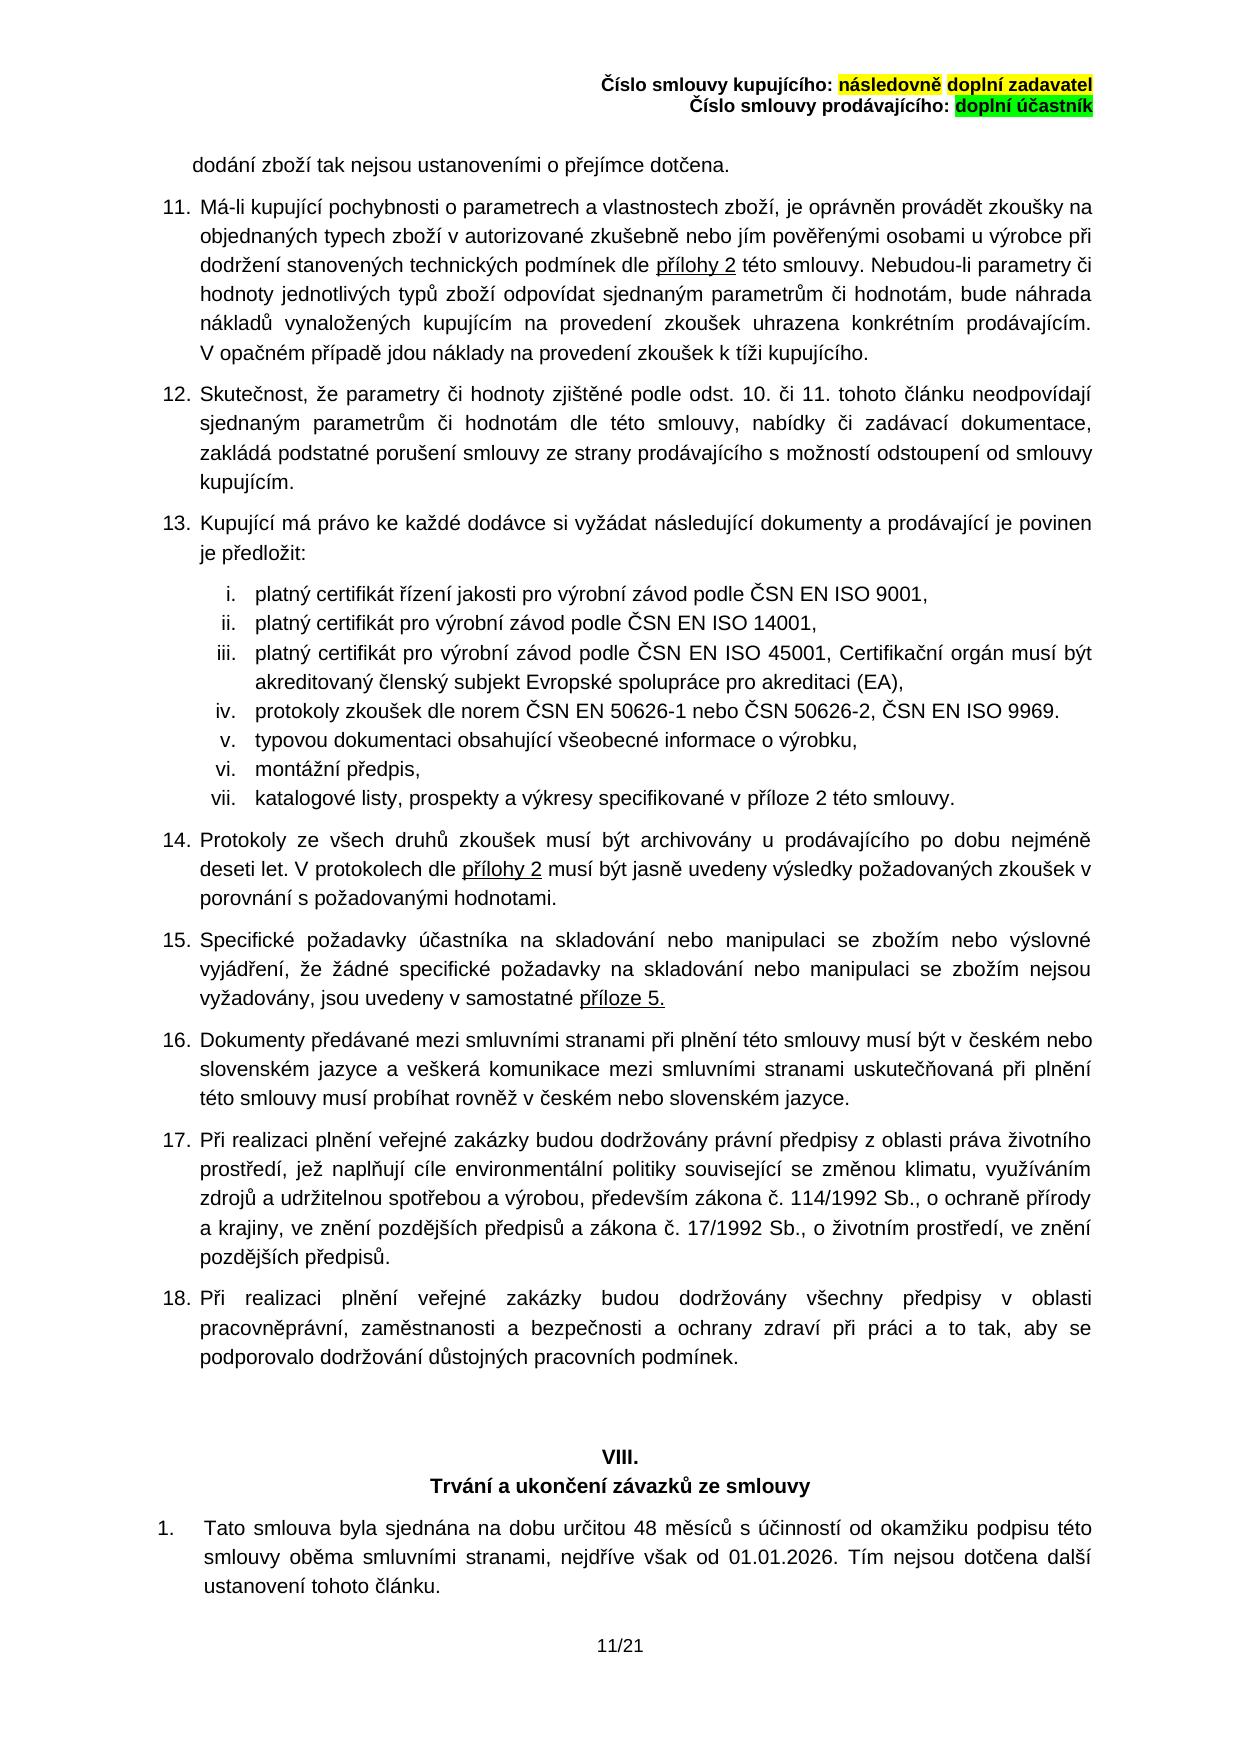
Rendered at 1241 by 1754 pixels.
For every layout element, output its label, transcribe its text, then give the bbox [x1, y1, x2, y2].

list Specifické požadavky účastníka na skladování nebo manipulaci se zbožím nebo výslovné vyjádření, že žádné specifické požadavky na skladování nebo manipulaci se zbožím nejsou vyžadovány, jsou uvedeny v samostatné příloze 5. [162, 923, 1093, 1010]
list platný certifikát řízení jakosti pro výrobní závod podle ČSN EN ISO 9001, [236, 577, 1093, 606]
list platný certifikát pro výrobní závod podle ČSN EN ISO 14001, [236, 606, 1093, 635]
list typovou dokumentaci obsahující všeobecné informace o výrobku, [236, 723, 1093, 752]
list Při realizaci plnění veřejné zakázky budou dodržovány právní předpisy z oblasti práva životního prostředí, jež naplňují cíle environmentální politiky související se změnou klimatu, využíváním zdrojů a udržitelnou spotřebou a výrobou, především zákona č. 114/1992 Sb., o ochraně přírody a krajiny, ve znění pozdějších předpisů a zákona č. 17/1992 Sb., o životním prostředí, ve znění pozdějších předpisů. [162, 1123, 1093, 1268]
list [148, 148, 1093, 177]
list platný certifikát pro výrobní závod podle ČSN EN ISO 45001, Certifikační orgán musí být akreditovaný členský subjekt Evropské spolupráce pro akreditaci (EA), [236, 635, 1093, 693]
list Má-li kupující pochybnosti o parametrech a vlastnostech zboží, je oprávněn provádět zkoušky na objednaných typech zboží v autorizované zkušebně nebo jím pověřenými osobami u výrobce při dodržení stanovených technických podmínek dle přílohy 2 této smlouvy. Nebudou-li parametry či hodnoty jednotlivých typů zboží odpovídat sjednaným parametrům či hodnotám, bude náhrada nákladů vynaložených kupujícím na provedení zkoušek uhrazena konkrétním prodávajícím. V opačném případě jdou náklady na provedení zkoušek k tíži kupujícího. [162, 189, 1093, 364]
list Dokumenty předávané mezi smluvními stranami při plnění této smlouvy musí být v českém nebo slovenském jazyce a veškerá komunikace mezi smluvními stranami uskutečňovaná při plnění této smlouvy musí probíhat rovněž v českém nebo slovenském jazyce. [162, 1023, 1093, 1110]
text Trvání a ukončení závazků ze smlouvy [148, 1468, 1093, 1498]
list katalogové listy, prospekty a výkresy specifikované v příloze 2 této smlouvy. [236, 781, 1093, 810]
list Protokoly ze všech druhů zkoušek musí být archivovány u prodávajícího po dobu nejméně deseti let. V protokolech dle přílohy 2 musí být jasně uvedeny výsledky požadovaných zkoušek v porovnání s požadovanými hodnotami. [162, 823, 1093, 910]
list Při realizaci plnění veřejné zakázky budou dodržovány všechny předpisy v oblasti pracovněprávní, zaměstnanosti a bezpečnosti a ochrany zdraví při práci a to tak, aby se podporovalo dodržování důstojných pracovních podmínek. [162, 1281, 1093, 1368]
list Skutečnost, že parametry či hodnoty zjištěné podle odst. 10. či 11. tohoto článku neodpovídají sjednaným parametrům či hodnotám dle této smlouvy, nabídky či zadávací dokumentace, zakládá podstatné porušení smlouvy ze strany prodávajícího s možností odstoupení od smlouvy kupujícím. [162, 377, 1093, 493]
list montážní předpis, [236, 752, 1093, 781]
text VIII. [148, 1439, 1093, 1468]
list Tato smlouva byla sjednána na dobu určitou 48 měsíců s účinností od okamžiku podpisu této smlouvy oběma smluvními stranami, nejdříve však od 01.01.2026. Tím nejsou dotčena další ustanovení tohoto článku. [157, 1510, 1093, 1598]
list Kupující má právo ke každé dodávce si vyžádat následující dokumenty a prodávající je povinen je předložit: [162, 506, 1093, 564]
list protokoly zkoušek dle norem ČSN EN 50626-1 nebo ČSN 50626-2, ČSN EN ISO 9969. [236, 693, 1093, 723]
